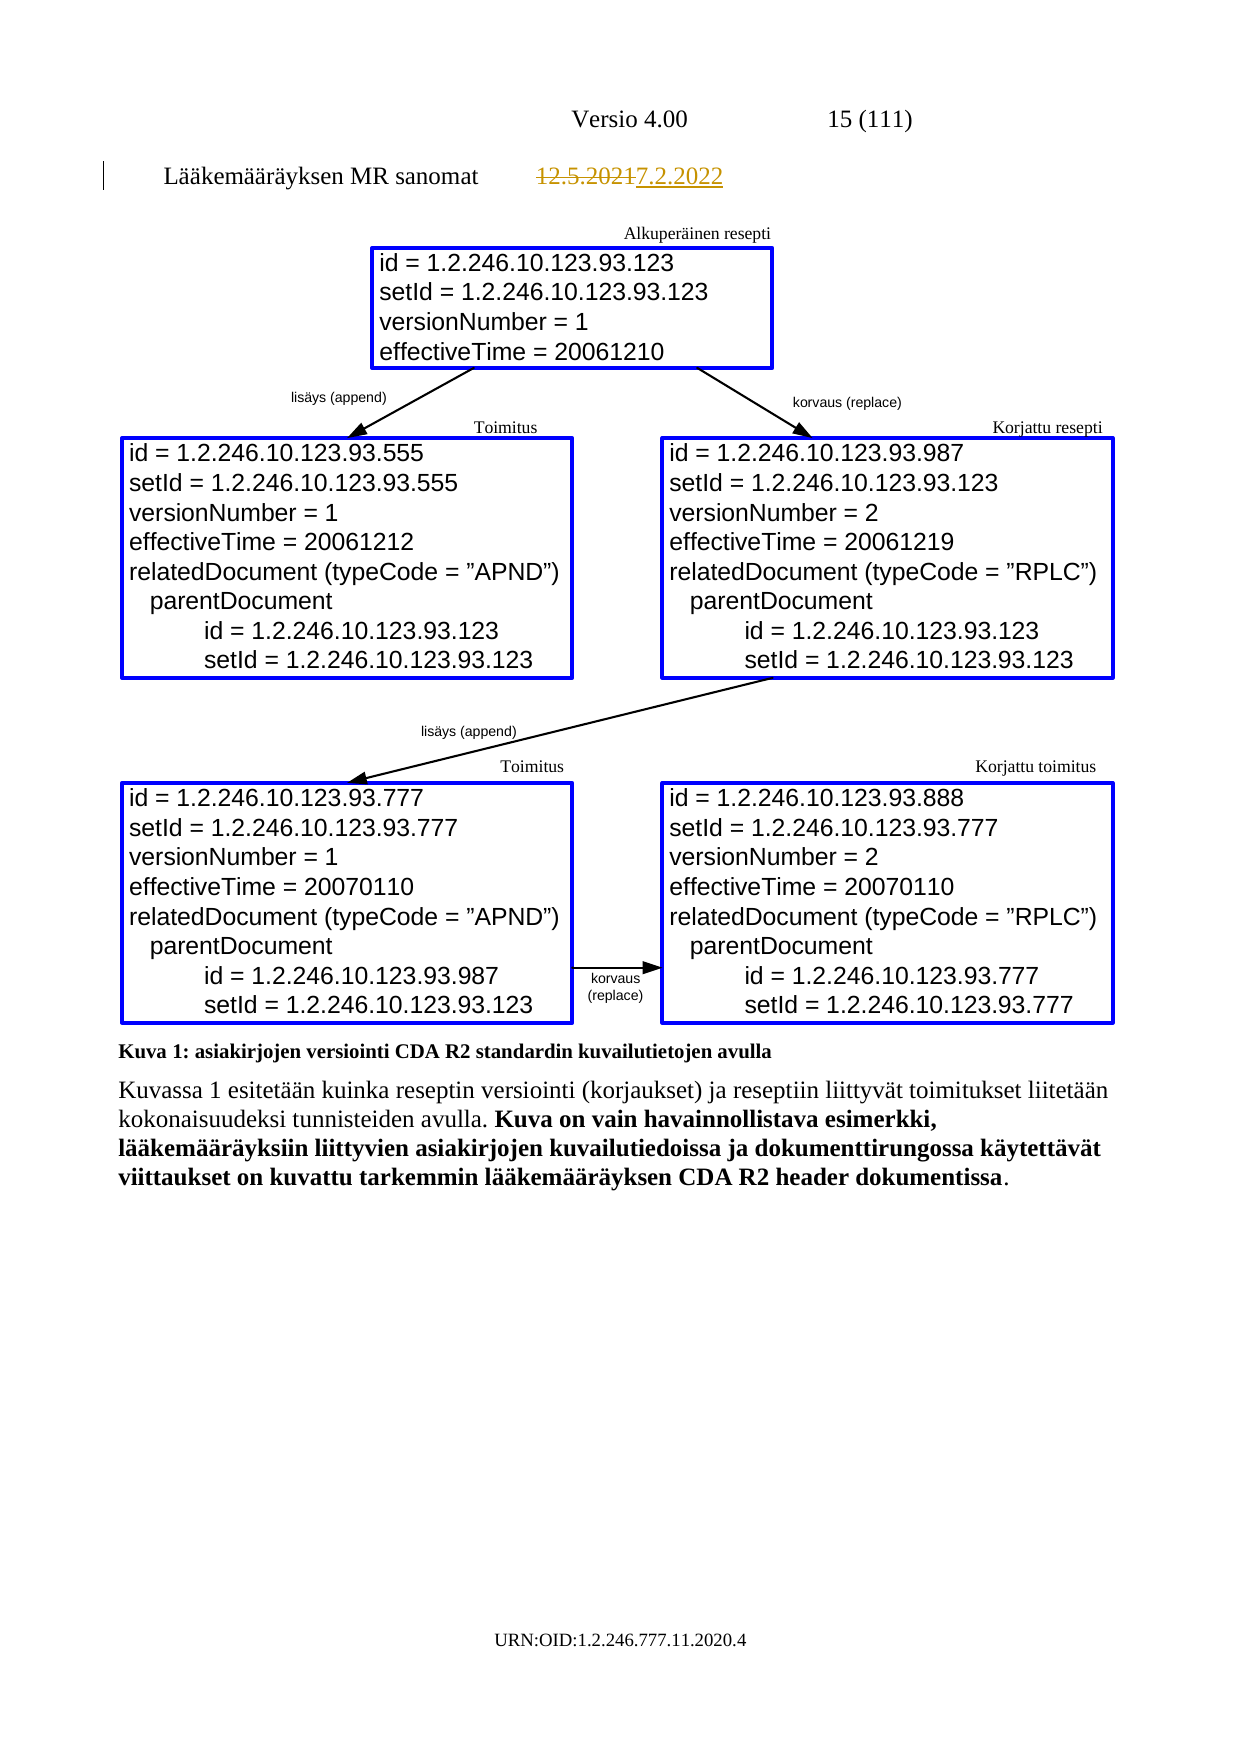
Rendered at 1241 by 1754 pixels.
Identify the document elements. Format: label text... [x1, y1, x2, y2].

text Kuvassa 1 esitetään kuinka reseptin versiointi (korjaukset) ja reseptiin liittyvät toimitukset liitetään kokonaisuudeksi tunnisteiden avulla. Kuva on vain havainnollistava esimerkki, lääkemääräyksiin liittyvien asiakirjojen kuvailutiedoissa ja dokumenttirungossa käytettävät viittaukset on kuvattu tarkemmin lääkemääräyksen CDA R2 header dokumentissa. [118, 1076, 1122, 1191]
